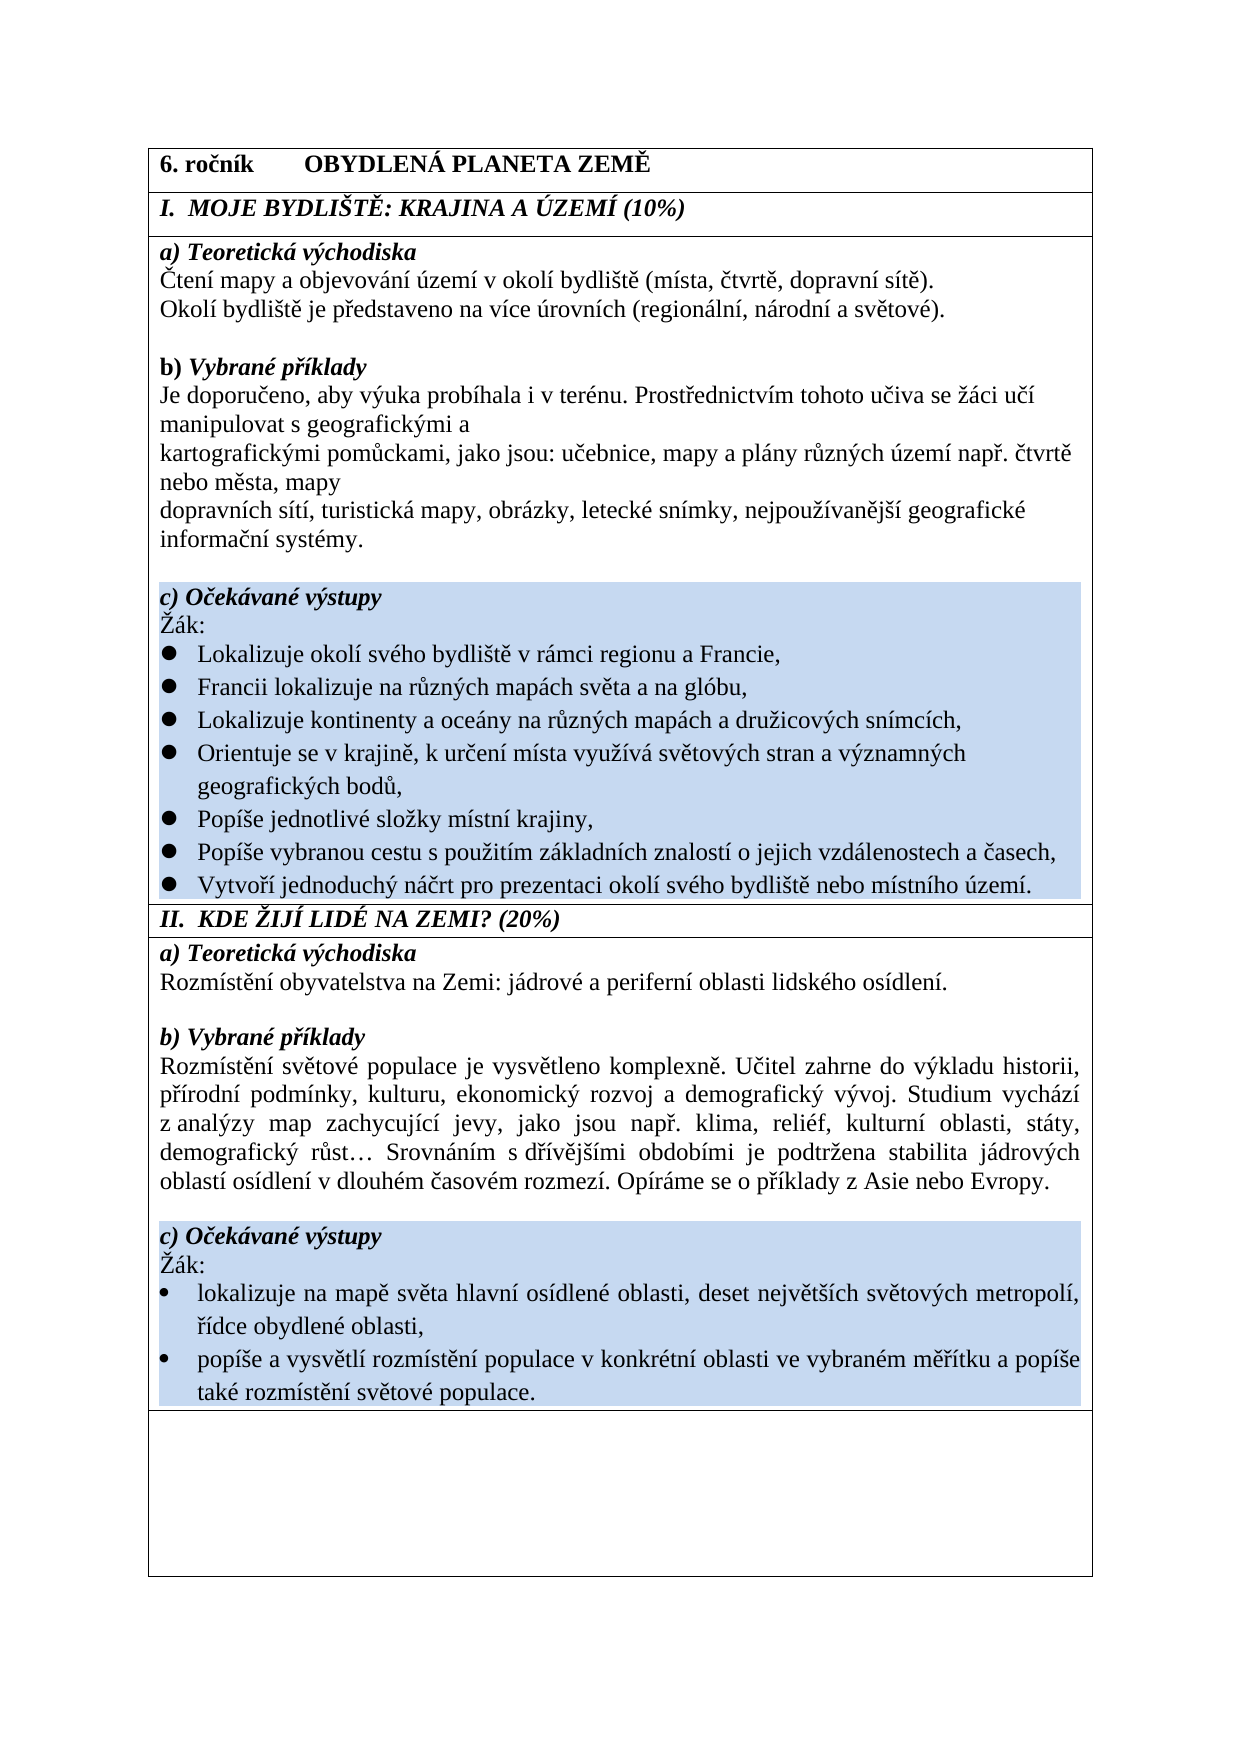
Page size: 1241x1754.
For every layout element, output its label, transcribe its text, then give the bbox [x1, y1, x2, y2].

table_cell II. Kde žijí lidé na Zemi? (20%) [149, 905, 1092, 937]
table_cell a) Teoretická východiska Rozmístění obyvatelstva na Zemi: jádrové a periferní oblasti lidského osídlení. b) Vybrané příklady Rozmístění světové populace je vysvětleno komplexně. Učitel zahrne do výkladu historii, přírodní podmínky, kulturu, ekonomický rozvoj a demografický vývoj. Studium vychází z analýzy map zachycující jevy, jako jsou např. klima, reliéf, kulturní oblasti, státy, demografický růst… Srovnáním s dřívějšími obdobími je podtržena stabilita jádrových oblastí osídlení v dlouhém časovém rozmezí. Opíráme se o příklady z Asie nebo Evropy. c) Očekávané výstupy Žák: lokalizuje na mapě světa hlavní osídlené oblasti, deset největších světových metropolí, řídce obydlené oblasti, popíše a vysvětlí rozmístění populace v konkrétní oblasti ve vybraném měřítku a popíše také rozmístění světové populace. [149, 938, 1092, 1410]
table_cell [149, 1411, 1092, 1576]
table_cell I. Moje bydliště: krajina a území (10%) [149, 193, 1092, 236]
table_cell a) Teoretická východiska Čtení mapy a objevování území v okolí bydliště (místa, čtvrtě, dopravní sítě). Okolí bydliště je představeno na více úrovních (regionální, národní a světové). b) Vybrané příklady Je doporučeno, aby výuka probíhala i v terénu. Prostřednictvím tohoto učiva se žáci učí manipulovat s geografickými a kartografickými pomůckami, jako jsou: učebnice, mapy a plány různých území např. čtvrtě nebo města, mapy dopravních sítí, turistická mapy, obrázky, letecké snímky, nejpoužívanější geografické informační systémy. c) Očekávané výstupy Žák: Lokalizuje okolí svého bydliště v rámci regionu a Francie, Francii lokalizuje na různých mapách světa a na glóbu, Lokalizuje kontinenty a oceány na různých mapách a družicových snímcích, Orientuje se v krajině, k určení místa využívá světových stran a významných geografických bodů, Popíše jednotlivé složky místní krajiny, Popíše vybranou cestu s použitím základních znalostí o jejich vzdálenostech a časech, Vytvoří jednoduchý náčrt pro prezentaci okolí svého bydliště nebo místního území. [149, 237, 1092, 903]
table_header 6. ročník OBYDLENÁ PLANETA ZEMĚ [149, 149, 1092, 192]
